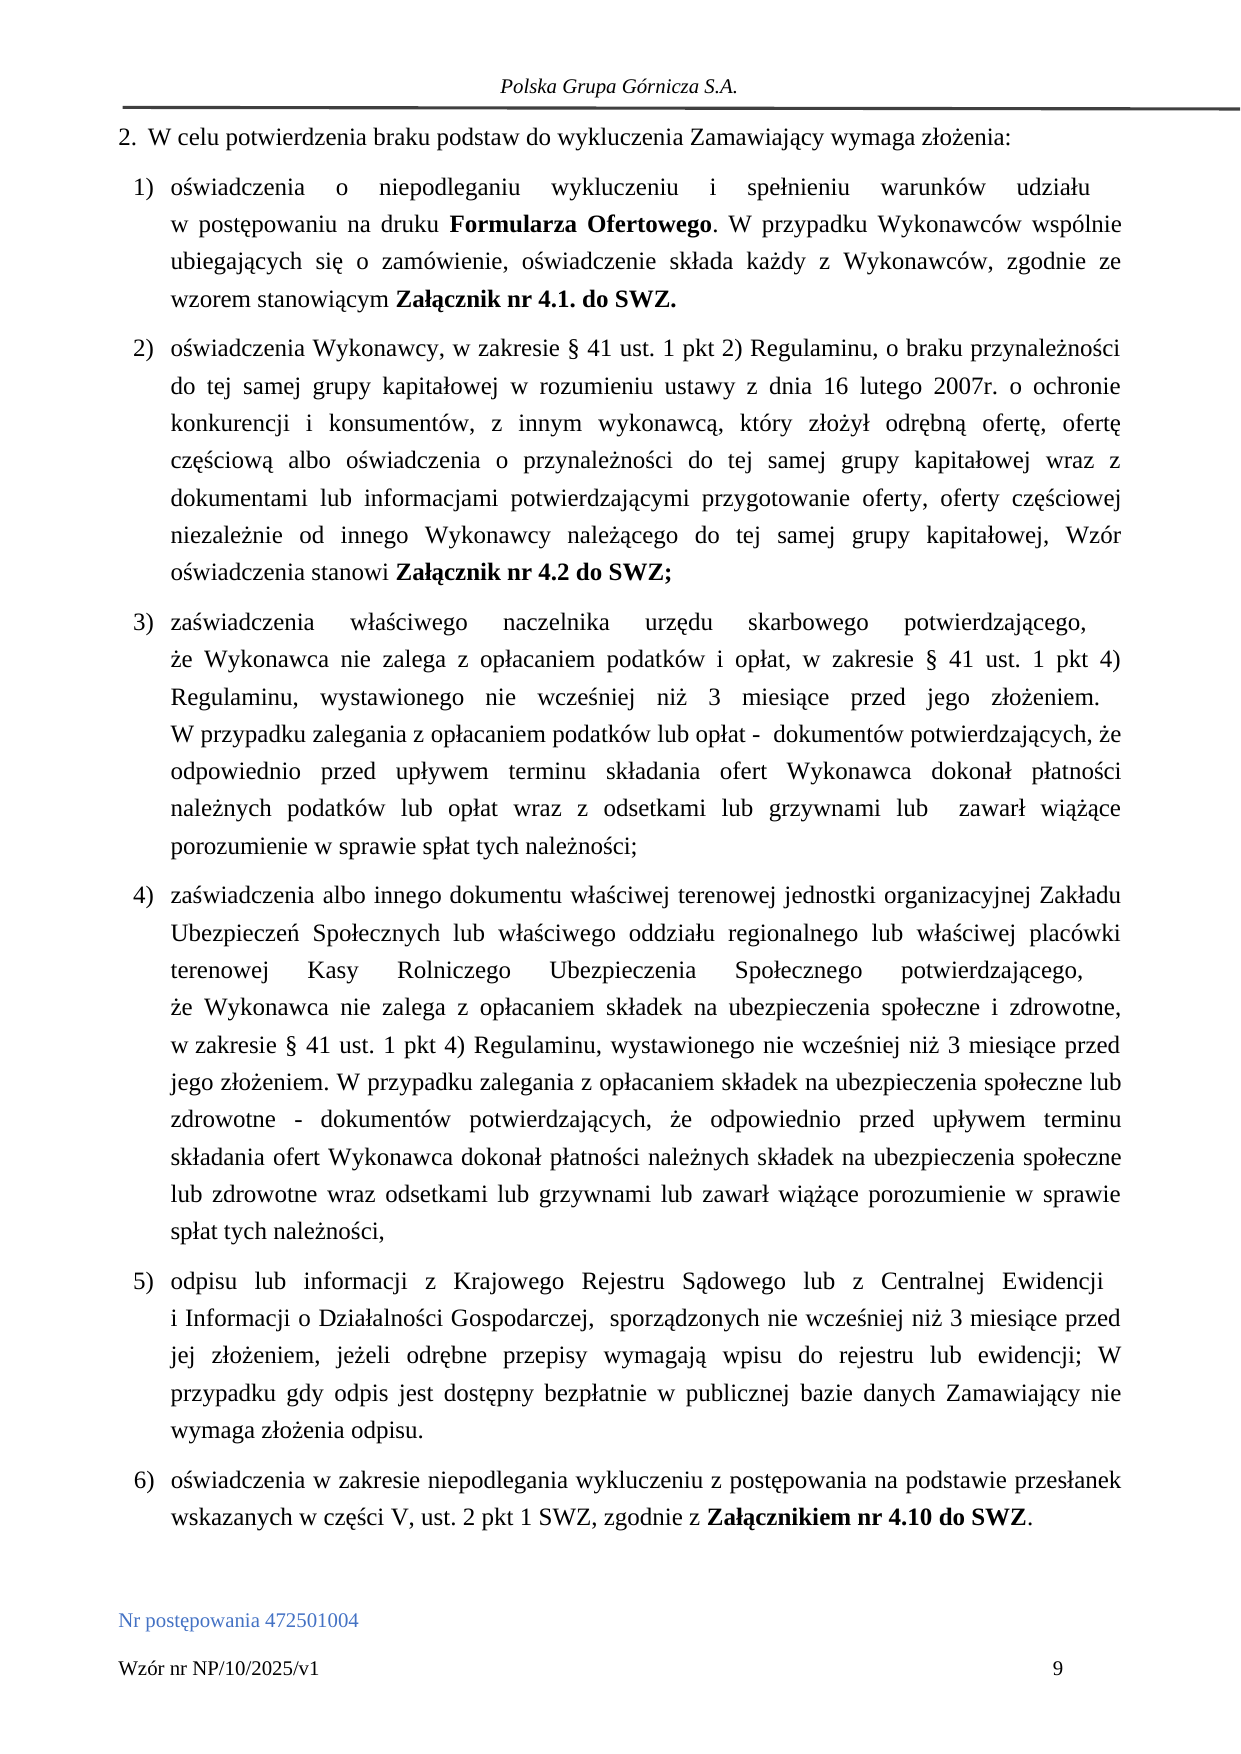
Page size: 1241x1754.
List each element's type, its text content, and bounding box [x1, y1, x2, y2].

list zaświadczenia właściwego naczelnika urzędu skarbowego potwierdzającego, że Wykonawca nie zalega z opłacaniem podatków i opłat, w zakresie § 41 ust. 1 pkt 4) Regulaminu, wystawionego nie wcześniej niż 3 miesiące przed jego złożeniem. W przypadku zalegania z opłacaniem podatków lub opłat - dokumentów potwierdzających, że odpowiednio przed upływem terminu składania ofert Wykonawca dokonał płatności należnych podatków lub opłat wraz z odsetkami lub grzywnami lub zawarł wiążące porozumienie w sprawie spłat tych należności; [133, 607, 1122, 859]
list zaświadczenia albo innego dokumentu właściwej terenowej jednostki organizacyjnej Zakładu Ubezpieczeń Społecznych lub właściwego oddziału regionalnego lub właściwej placówki terenowej Kasy Rolniczego Ubezpieczenia Społecznego potwierdzającego, że Wykonawca nie zalega z opłacaniem składek na ubezpieczenia społeczne i zdrowotne, w zakresie § 41 ust. 1 pkt 4) Regulaminu, wystawionego nie wcześniej niż 3 miesiące przed jego złożeniem. W przypadku zalegania z opłacaniem składek na ubezpieczenia społeczne lub zdrowotne - dokumentów potwierdzających, że odpowiednio przed upływem terminu składania ofert Wykonawca dokonał płatności należnych składek na ubezpieczenia społeczne lub zdrowotne wraz odsetkami lub grzywnami lub zawarł wiążące porozumienie w sprawie spłat tych należności, [133, 881, 1122, 1245]
list oświadczenia Wykonawcy, w zakresie § 41 ust. 1 pkt 2) Regulaminu, o braku przynależności do tej samej grupy kapitałowej w rozumieniu ustawy z dnia 16 lutego 2007r. o ochronie konkurencji i konsumentów, z innym wykonawcą, który złożył odrębną ofertę, ofertę częściową albo oświadczenia o przynależności do tej samej grupy kapitałowej wraz z dokumentami lub informacjami potwierdzającymi przygotowanie oferty, oferty częściowej niezależnie od innego Wykonawcy należącego do tej samej grupy kapitałowej, Wzór oświadczenia stanowi Załącznik nr 4.2 do SWZ; [133, 333, 1122, 586]
list oświadczenia w zakresie niepodlegania wykluczeniu z postępowania na podstawie przesłanek wskazanych w części V, ust. 2 pkt 1 SWZ, zgodnie z Załącznikiem nr 4.10 do SWZ. [133, 1465, 1122, 1531]
list W celu potwierdzenia braku podstaw do wykluczenia Zamawiający wymaga złożenia: [118, 122, 1122, 151]
list oświadczenia o niepodleganiu wykluczeniu i spełnieniu warunków udziału w postępowaniu na druku Formularza Ofertowego. W przypadku Wykonawców wspólnie ubiegających się o zamówienie, oświadczenie składa każdy z Wykonawców, zgodnie ze wzorem stanowiącym Załącznik nr 4.1. do SWZ. [133, 172, 1122, 312]
list odpisu lub informacji z Krajowego Rejestru Sądowego lub z Centralnej Ewidencji i Informacji o Działalności Gospodarczej, sporządzonych nie wcześniej niż 3 miesiące przed jej złożeniem, jeżeli odrębne przepisy wymagają wpisu do rejestru lub ewidencji; W przypadku gdy odpis jest dostępny bezpłatnie w publicznej bazie danych Zamawiający nie wymaga złożenia odpisu. [133, 1266, 1122, 1444]
